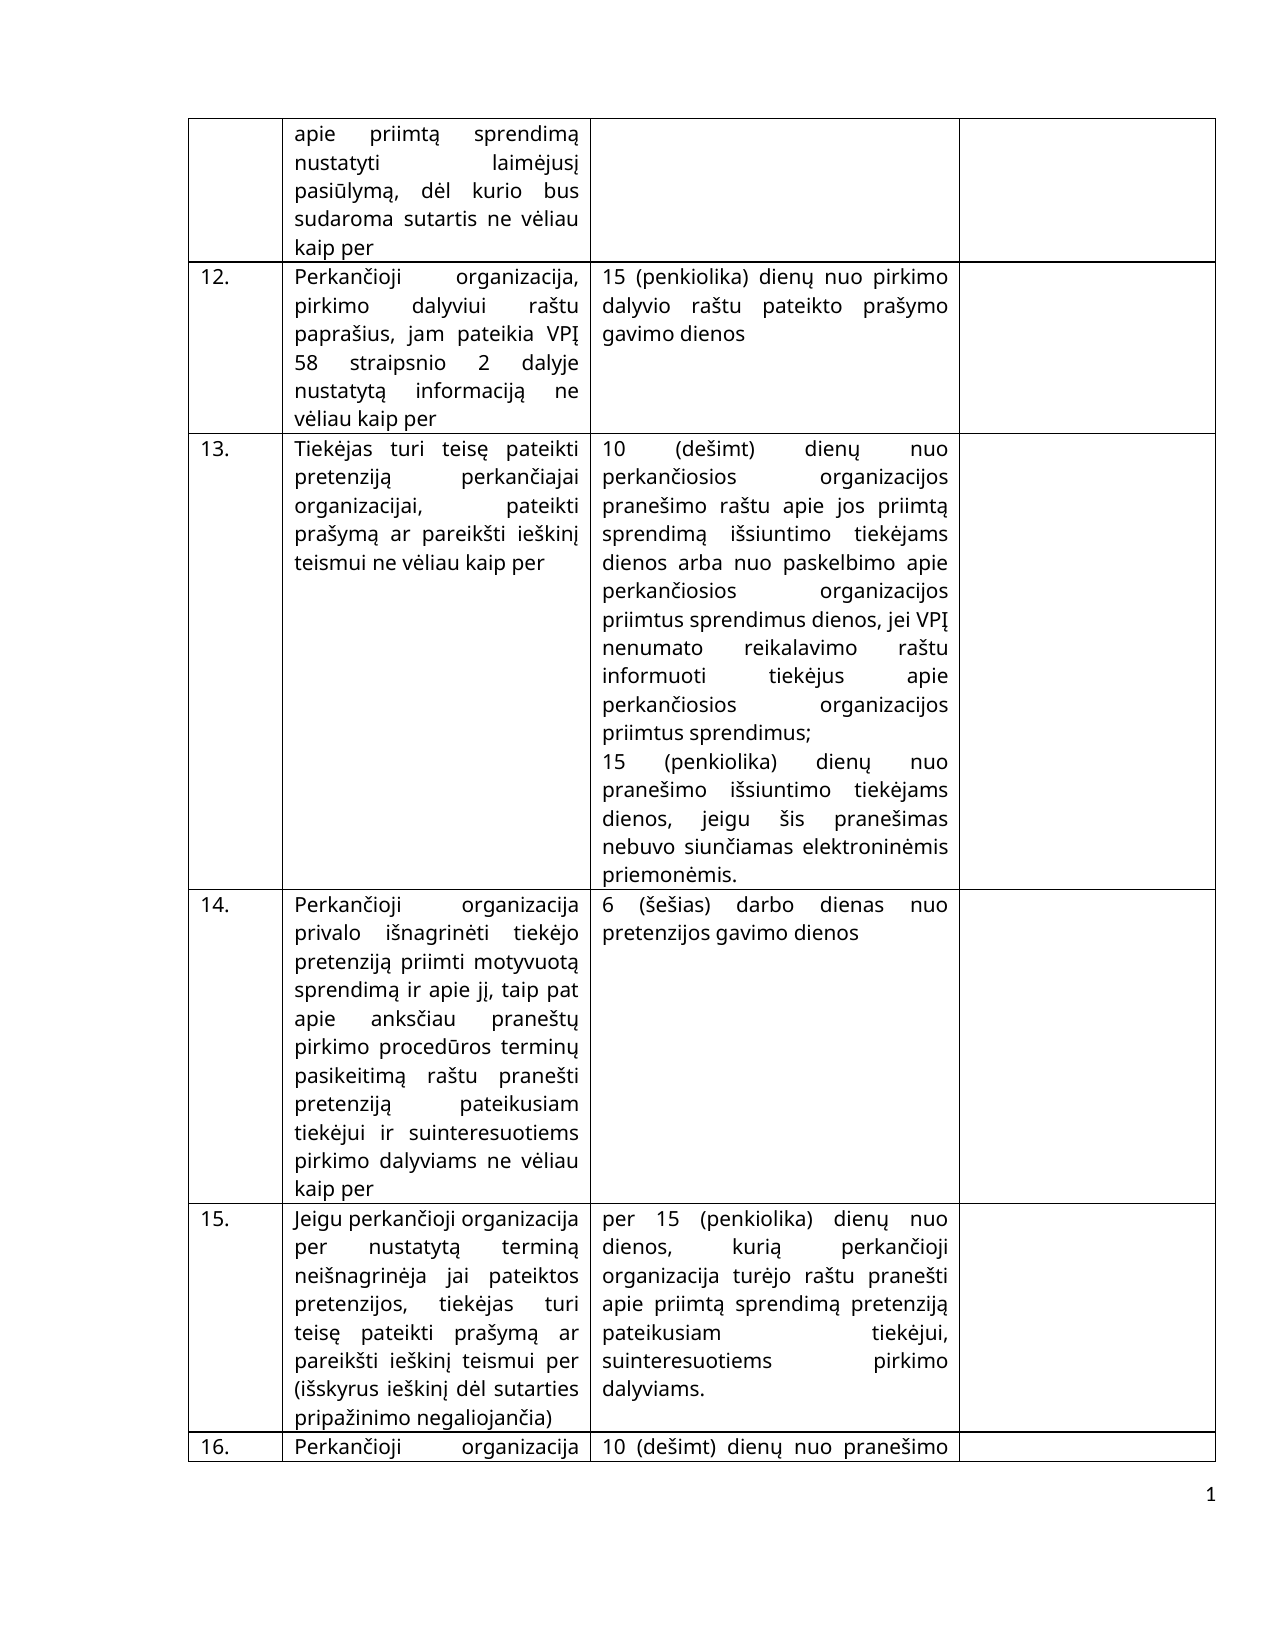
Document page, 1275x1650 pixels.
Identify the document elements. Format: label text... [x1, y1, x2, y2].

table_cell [591, 1433, 959, 1461]
table_cell 15 (penkiolika) dienų nuo pirkimo dalyvio raštu pateikto prašymo gavimo dienos [591, 263, 959, 433]
table_cell [189, 1204, 282, 1431]
table_cell Perkančioji organizacija, pirkimo dalyviui raštu paprašius, jam pateikia VPĮ 58 straipsnio 2 dalyje nustatytą informaciją ne vėliau kaip per [283, 263, 590, 433]
table_cell [189, 1433, 282, 1461]
table_cell [189, 890, 282, 1203]
table_cell Perkančioji organizacija privalo išnagrinėti tiekėjo pretenziją priimti motyvuotą sprendimą ir apie jį, taip pat apie anksčiau praneštų pirkimo procedūros terminų pasikeitimą raštu pranešti pretenziją pateikusiam tiekėjui ir suinteresuotiems pirkimo dalyviams ne vėliau kaip per [283, 890, 590, 1203]
table_cell Jeigu perkančioji organizacija per nustatytą terminą neišnagrinėja jai pateiktos pretenzijos, tiekėjas turi teisę pateikti prašymą ar pareikšti ieškinį teismui per (išskyrus ieškinį dėl sutarties pripažinimo negaliojančia) [283, 1204, 590, 1431]
table_cell per 15 (penkiolika) dienų nuo dienos, kurią perkančioji organizacija turėjo raštu pranešti apie priimtą sprendimą pretenziją pateikusiam tiekėjui, suinteresuotiems pirkimo dalyviams. [591, 1204, 959, 1431]
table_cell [283, 119, 590, 261]
table_cell 10 (dešimt) dienų nuo perkančiosios organizacijos pranešimo raštu apie jos priimtą sprendimą išsiuntimo tiekėjams dienos arba nuo paskelbimo apie perkančiosios organizacijos priimtus sprendimus dienos, jei VPĮ nenumato reikalavimo raštu informuoti tiekėjus apie perkančiosios organizacijos priimtus sprendimus; 15 (penkiolika) dienų nuo pranešimo išsiuntimo tiekėjams dienos, jeigu šis pranešimas nebuvo siunčiamas elektroninėmis priemonėmis. [591, 434, 959, 889]
table_cell [960, 263, 1215, 433]
table_cell [189, 263, 282, 433]
table_cell [960, 1433, 1215, 1461]
table_cell [960, 890, 1215, 1203]
table_cell [189, 119, 282, 261]
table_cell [591, 119, 959, 261]
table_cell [283, 1433, 590, 1461]
table_cell [960, 434, 1215, 889]
table_cell 6 (šešias) darbo dienas nuo pretenzijos gavimo dienos [591, 890, 959, 1203]
table_cell [960, 119, 1215, 261]
table_cell [189, 434, 282, 889]
table_cell [960, 1204, 1215, 1431]
table_cell Tiekėjas turi teisę pateikti pretenziją perkančiajai organizacijai, pateikti prašymą ar pareikšti ieškinį teismui ne vėliau kaip per [283, 434, 590, 889]
